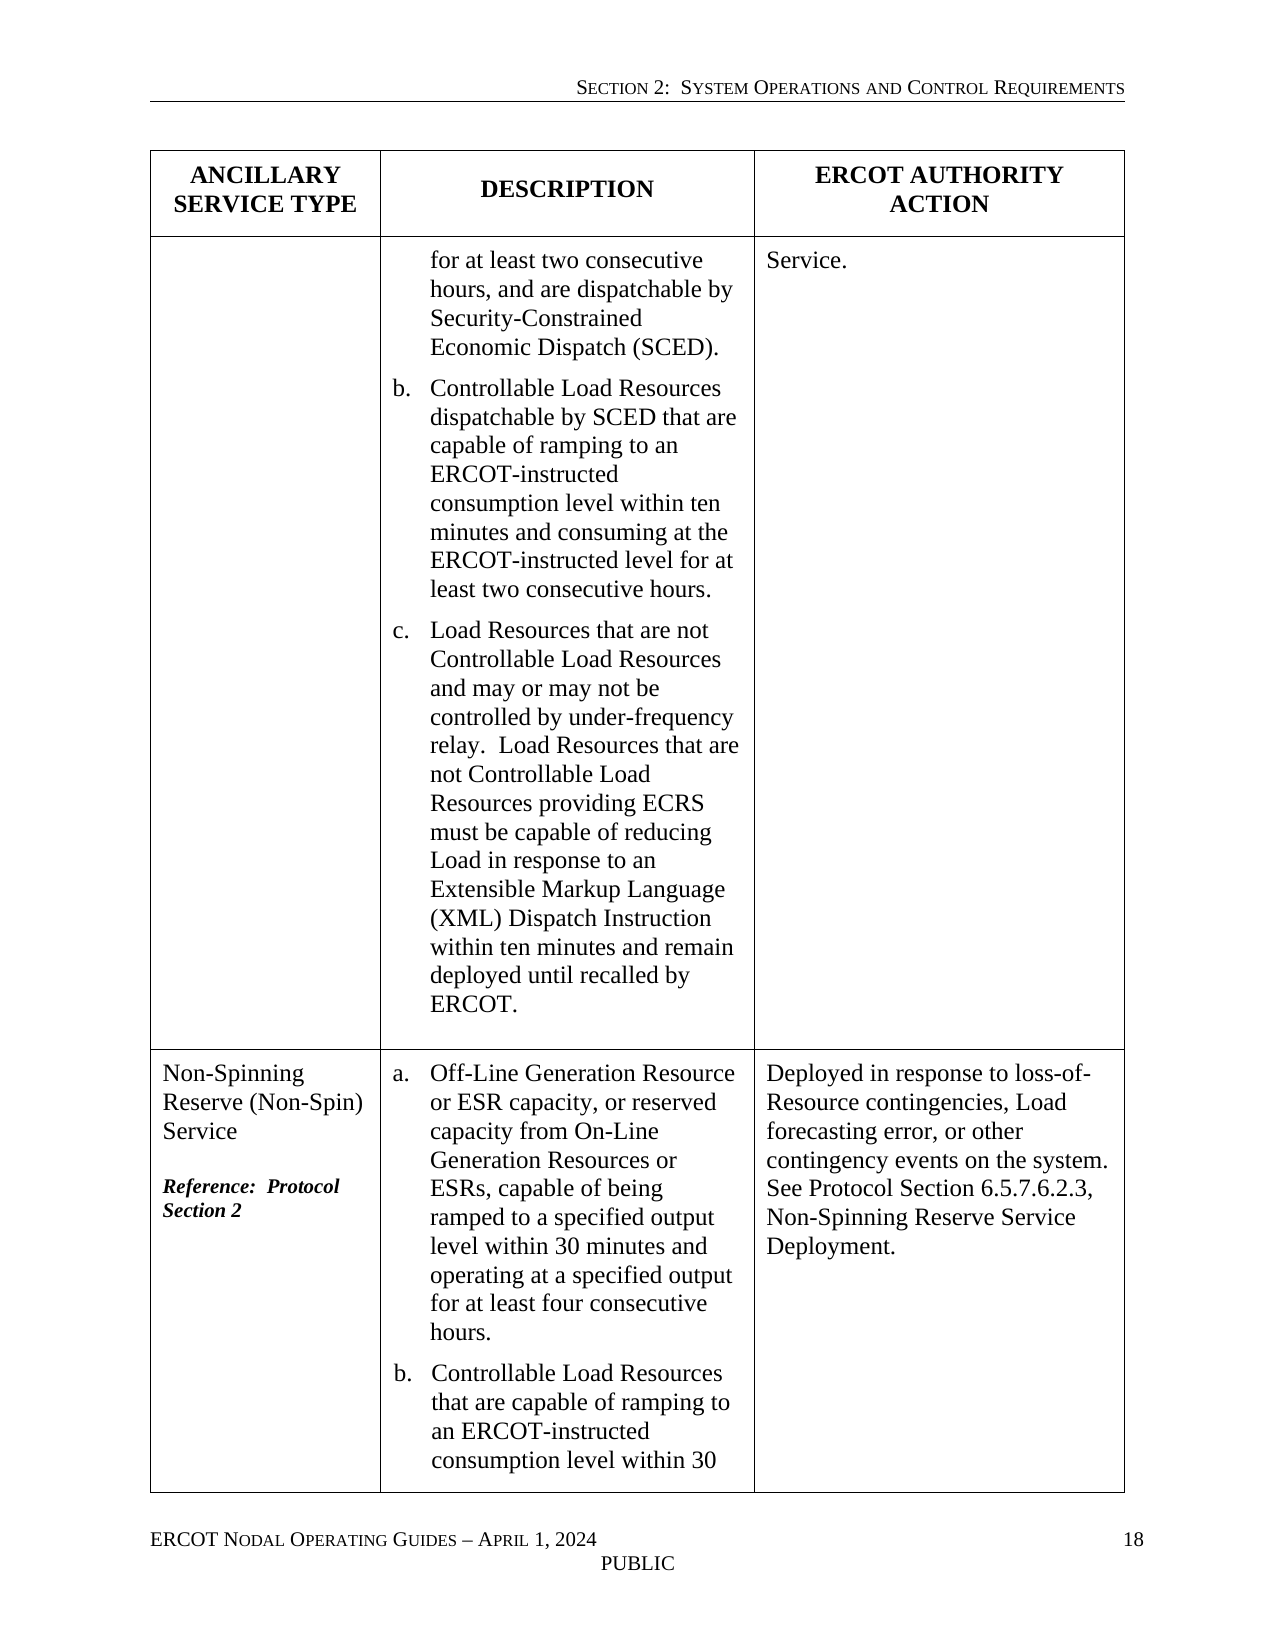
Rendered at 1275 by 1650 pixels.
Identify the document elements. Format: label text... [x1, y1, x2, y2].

table_header ERCOT AUTHORITY ACTION [755, 151, 1124, 236]
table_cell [381, 237, 754, 1048]
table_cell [151, 237, 380, 1048]
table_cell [755, 1050, 1124, 1492]
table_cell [381, 1050, 754, 1492]
table_header DESCRIPTION [381, 151, 754, 236]
table_header ANCILLARY SERVICE TYPE [151, 151, 380, 236]
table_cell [151, 1050, 380, 1492]
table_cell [755, 237, 1124, 1048]
